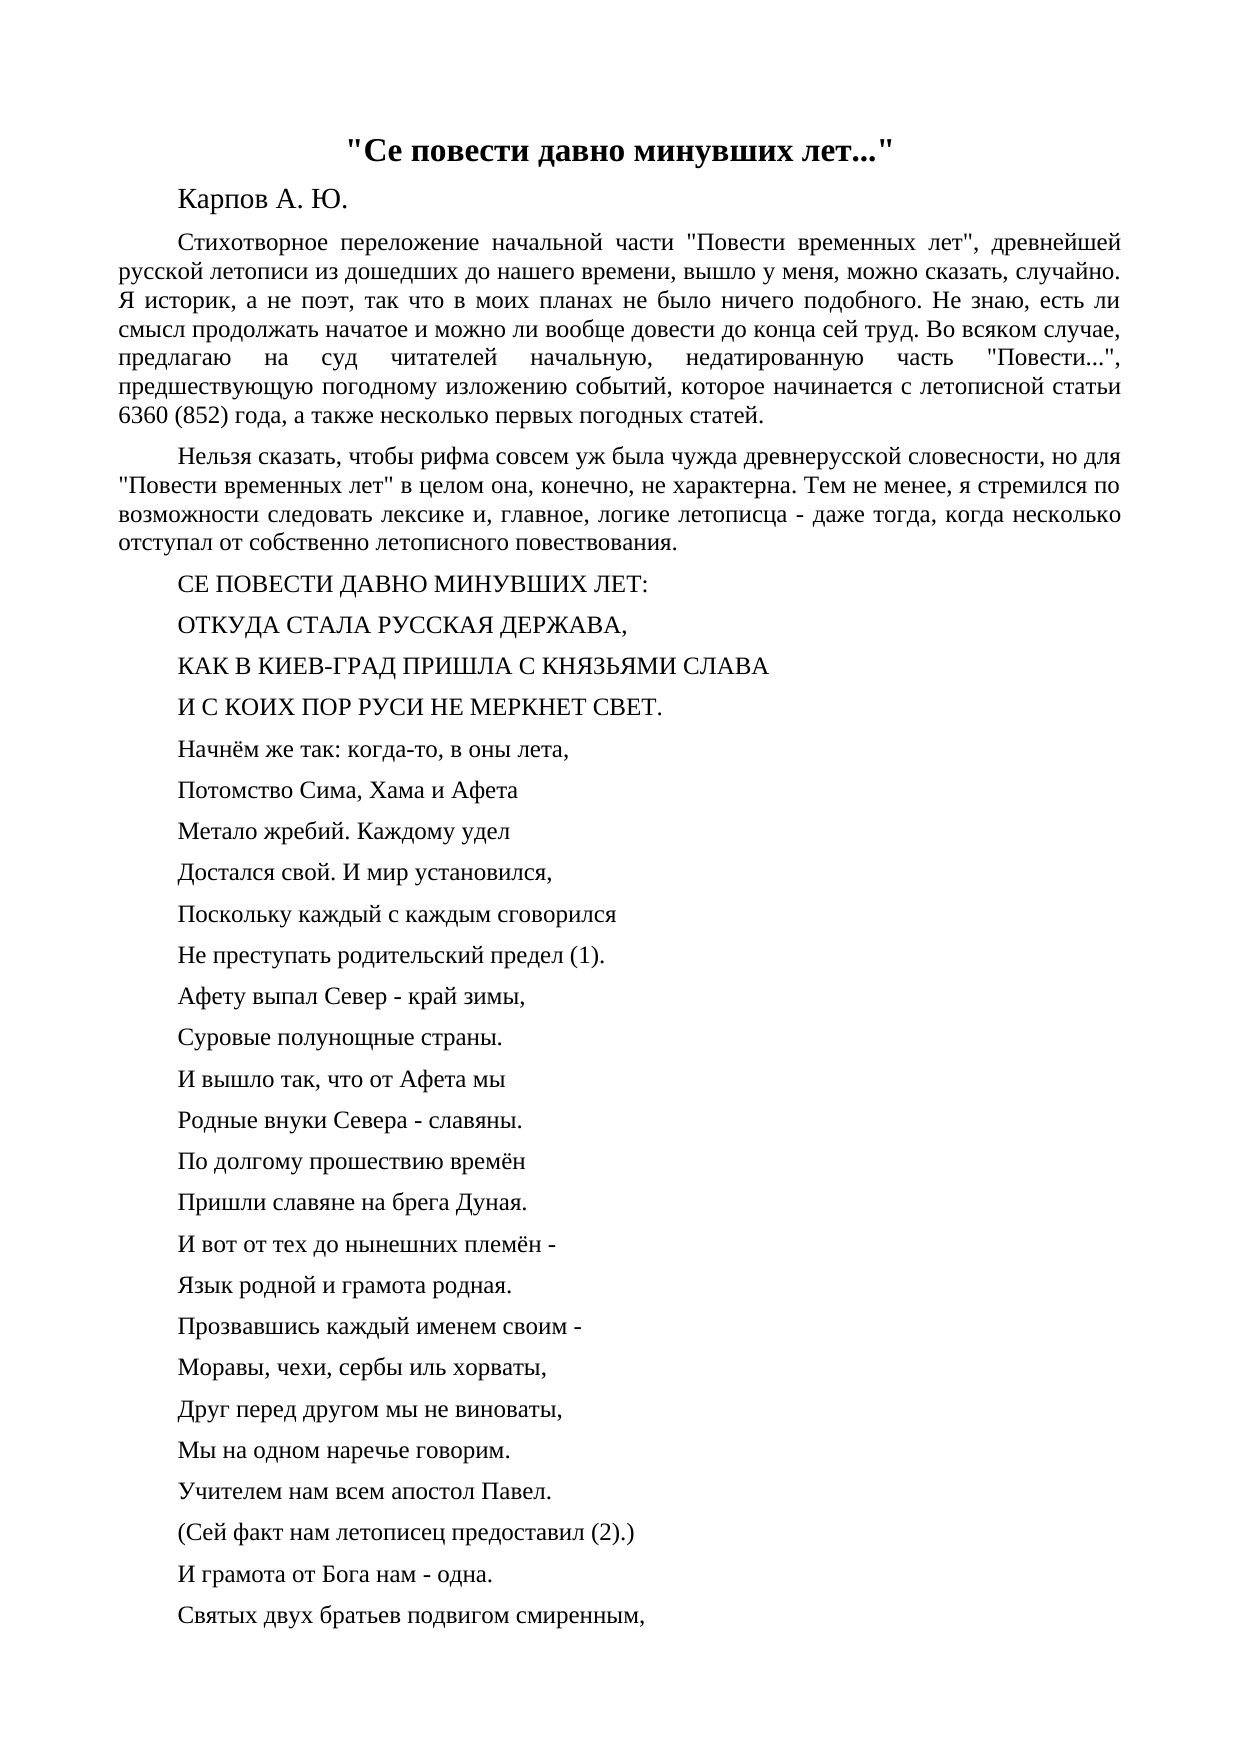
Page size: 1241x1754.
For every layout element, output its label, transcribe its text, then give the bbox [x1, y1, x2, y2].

text Начнём же так: когда-то, в оны лета, [118, 734, 1122, 762]
text Родные внуки Севера - славяны. [118, 1105, 1122, 1134]
text Поскольку каждый с каждым сговорился [118, 899, 1122, 927]
text Суровые полунощные страны. [118, 1022, 1122, 1051]
text Нельзя сказать, чтобы рифма совсем уж была чужда древнерусской словесности, но для "Повести временных лет" в целом она, конечно, не характерна. Тем не менее, я стремился по возможности следовать лексике и, главное, логике летописца - даже тогда, когда несколько отступал от собственно летописного повествования. [118, 441, 1122, 556]
text Пришли славяне на брега Дуная. [118, 1187, 1122, 1216]
text Святых двух братьев подвигом смиренным, [118, 1600, 1122, 1629]
text "Се повести давно минувших лет..." [118, 131, 1122, 169]
text Метало жребий. Каждому удел [118, 816, 1122, 845]
text Язык родной и грамота родная. [118, 1270, 1122, 1299]
text Потомство Сима, Хама и Афета [118, 775, 1122, 804]
text ОТКУДА СТАЛА РУССКАЯ ДЕРЖАВА, [118, 610, 1122, 639]
text И С КОИХ ПОР РУСИ НЕ МЕРКНЕТ СВЕТ. [118, 692, 1122, 721]
text Не преступать родительский предел (1). [118, 940, 1122, 969]
text (Сей факт нам летописец предоставил (2).) [118, 1517, 1122, 1546]
text Друг перед другом мы не виноваты, [118, 1394, 1122, 1422]
text Прозвавшись каждый именем своим - [118, 1311, 1122, 1340]
text Карпов А. Ю. [118, 181, 1122, 215]
text Стихотворное переложение начальной части "Повести временных лет", древнейшей русской летописи из дошедших до нашего времени, вышло у меня, можно сказать, случайно. Я историк, а не поэт, так что в моих планах не было ничего подобного. Не знаю, есть ли смысл продолжать начатое и можно ли вообще довести до конца сей труд. Во всяком случае, предлагаю на суд читателей начальную, недатированную часть "Повести...", предшествующую погодному изложению событий, которое начинается с летописной статьи 6360 (852) года, а также несколько первых погодных статей. [118, 227, 1122, 429]
text Мы на одном наречье говорим. [118, 1435, 1122, 1464]
text СЕ ПОВЕСТИ ДАВНО МИНУВШИХ ЛЕТ: [118, 569, 1122, 597]
text И грамота от Бога нам - одна. [118, 1559, 1122, 1587]
text Моравы, чехи, сербы иль хорваты, [118, 1352, 1122, 1381]
text Учителем нам всем апостол Павел. [118, 1476, 1122, 1505]
text Достался свой. И мир установился, [118, 857, 1122, 886]
text По долгому прошествию времён [118, 1146, 1122, 1175]
text Афету выпал Север - край зимы, [118, 981, 1122, 1010]
text КАК В КИЕВ-ГРАД ПРИШЛА С КНЯЗЬЯМИ СЛАВА [118, 651, 1122, 680]
text И вышло так, что от Афета мы [118, 1064, 1122, 1092]
text И вот от тех до нынешних племён - [118, 1229, 1122, 1257]
